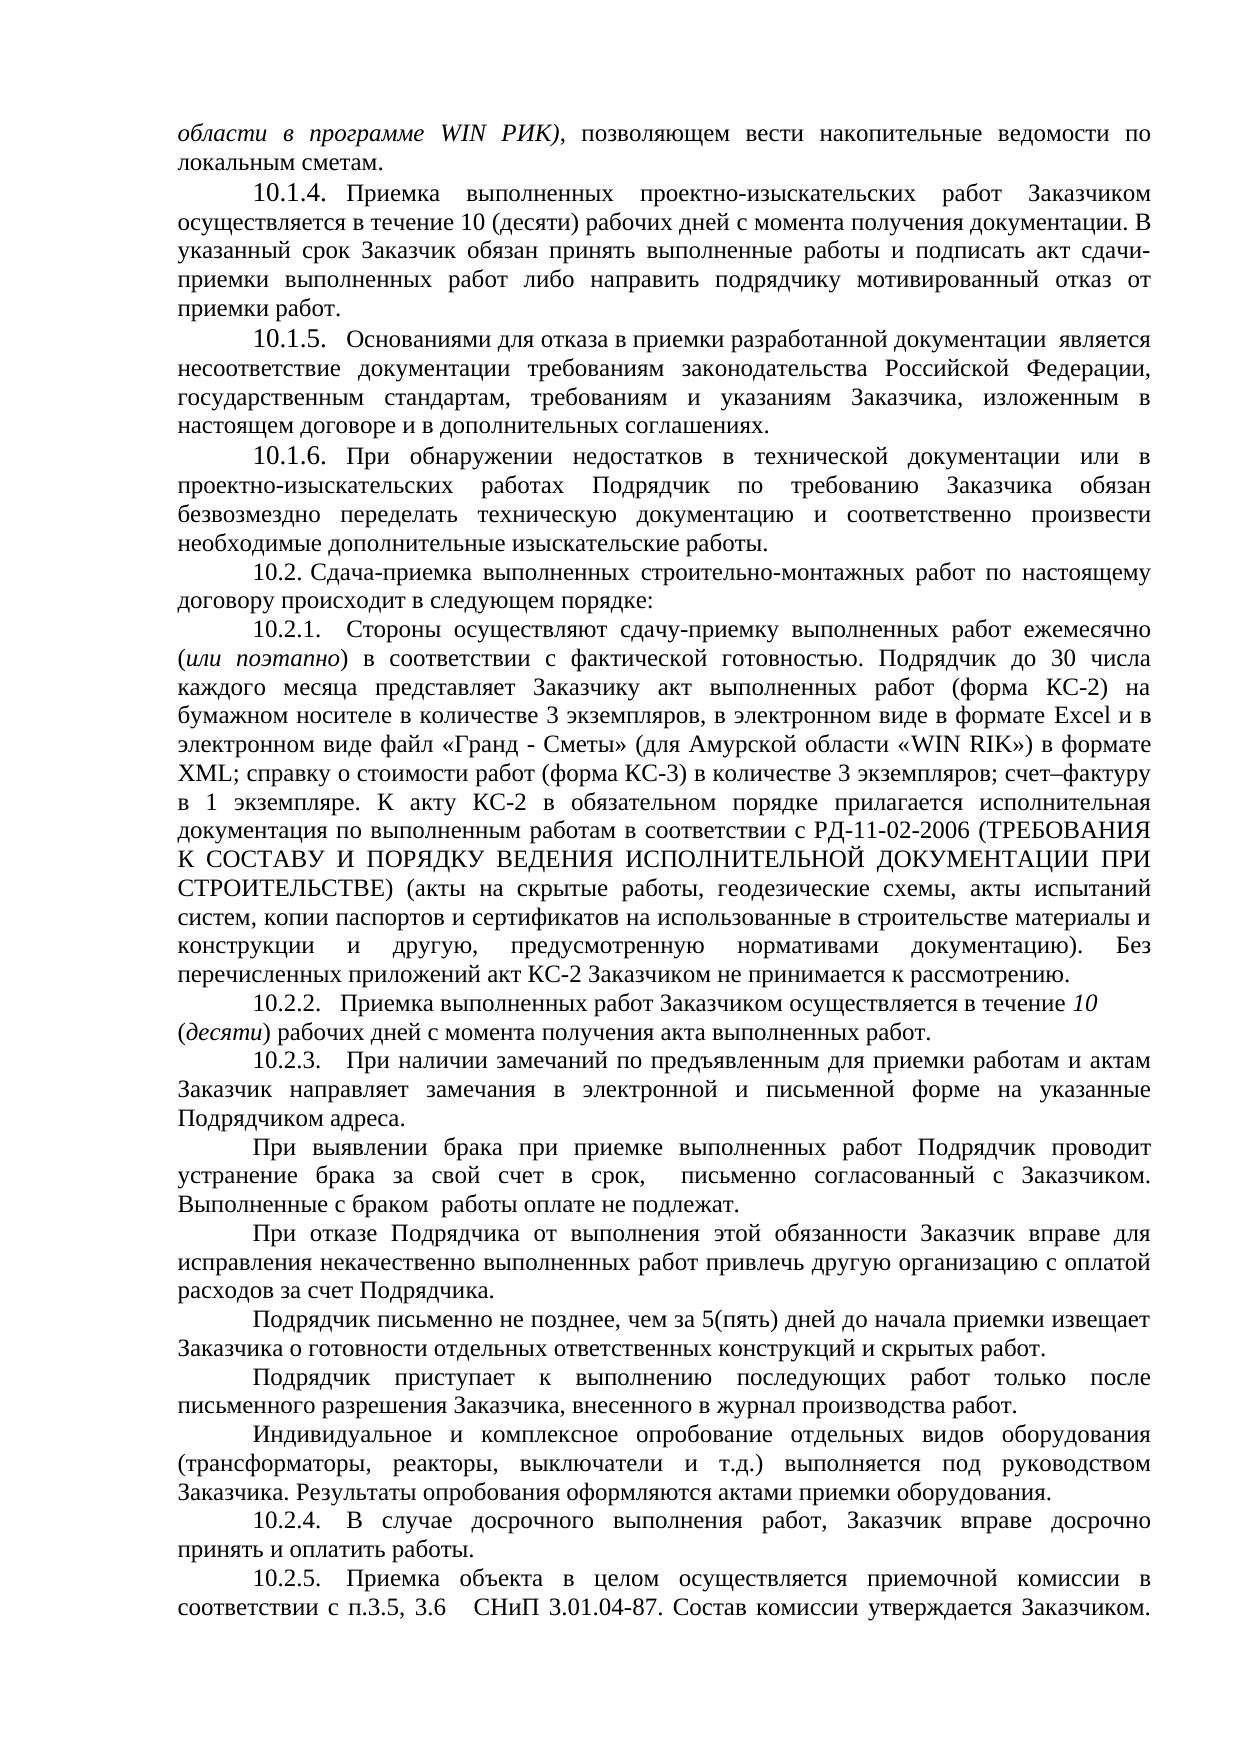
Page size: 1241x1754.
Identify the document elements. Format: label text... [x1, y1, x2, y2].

list Приемка выполненных работ Заказчиком осуществляется в течение 10 (десяти) рабочих дней с момента получения акта выполненных работ. [177, 988, 1152, 1045]
text Индивидуальное и комплексное опробование отдельных видов оборудования (трансформаторы, реакторы, выключатели и т.д.) выполняется под руководством Заказчика. Результаты опробования оформляются актами приемки оборудования. [177, 1419, 1152, 1505]
text При выявлении брака при приемке выполненных работ Подрядчик проводит устранение брака за свой счет в срок, письменно согласованный с Заказчиком. Выполненные с браком работы оплате не подлежат. [177, 1132, 1152, 1218]
list Основаниями для отказа в приемки разработанной документации является несоответствие документации требованиям законодательства Российской Федерации, государственным стандартам, требованиям и указаниям Заказчика, изложенным в настоящем договоре и в дополнительных соглашениях. [177, 322, 1152, 439]
list Приемка выполненных проектно-изыскательских работ Заказчиком осуществляется в течение 10 (десяти) рабочих дней с момента получения документации. В указанный срок Заказчик обязан принять выполненные работы и подписать акт сдачи-приемки выполненных работ либо направить подрядчику мотивированный отказ от приемки работ. [177, 176, 1152, 322]
list В случае досрочного выполнения работ, Заказчик вправе досрочно принять и оплатить работы. [177, 1505, 1152, 1563]
text Подрядчик письменно не позднее, чем за 5(пять) дней до начала приемки извещает Заказчика о готовности отдельных ответственных конструкций и скрытых работ. [177, 1304, 1152, 1362]
list При обнаружении недостатков в технической документации или в проектно-изыскательских работах Подрядчик по требованию Заказчика обязан безвозмездно переделать техническую документацию и соответственно произвести необходимые дополнительные изыскательские работы. [177, 439, 1152, 557]
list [177, 1563, 1152, 1620]
list Стороны осуществляют сдачу-приемку выполненных работ ежемесячно (или поэтапно) в соответствии с фактической готовностью. Подрядчик до 30 числа каждого месяца представляет Заказчику акт выполненных работ (форма КС-2) на бумажном носителе в количестве 3 экземпляров, в электронном виде в формате Excel и в электронном виде файл «Гранд - Сметы» (для Амурской области «WIN RIK») в формате XML; справку о стоимости работ (форма КС-3) в количестве 3 экземпляров; счет–фактуру в 1 экземпляре. К акту КС-2 в обязательном порядке прилагается исполнительная документация по выполненным работам в соответствии с РД-11-02-2006 (ТРЕБОВАНИЯ К СОСТАВУ И ПОРЯДКУ ВЕДЕНИЯ ИСПОЛНИТЕЛЬНОЙ ДОКУМЕНТАЦИИ ПРИ СТРОИТЕЛЬСТВЕ) (акты на скрытые работы, геодезические схемы, акты испытаний систем, копии паспортов и сертификатов на использованные в строительстве материалы и конструкции и другую, предусмотренную нормативами документацию). Без перечисленных приложений акт КС-2 Заказчиком не принимается к рассмотрению. [177, 614, 1152, 988]
list При наличии замечаний по предъявленным для приемки работам и актам Заказчик направляет замечания в электронной и письменной форме на указанные Подрядчиком адреса. [177, 1045, 1152, 1132]
text При отказе Подрядчика от выполнения этой обязанности Заказчик вправе для исправления некачественно выполненных работ привлечь другую организацию с оплатой расходов за счет Подрядчика. [177, 1218, 1152, 1304]
text Подрядчик приступает к выполнению последующих работ только после письменного разрешения Заказчика, внесенного в журнал производства работ. [177, 1362, 1152, 1419]
list Сдача-приемка выполненных строительно-монтажных работ по настоящему договору происходит в следующем порядке: [177, 557, 1152, 614]
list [177, 118, 1152, 176]
